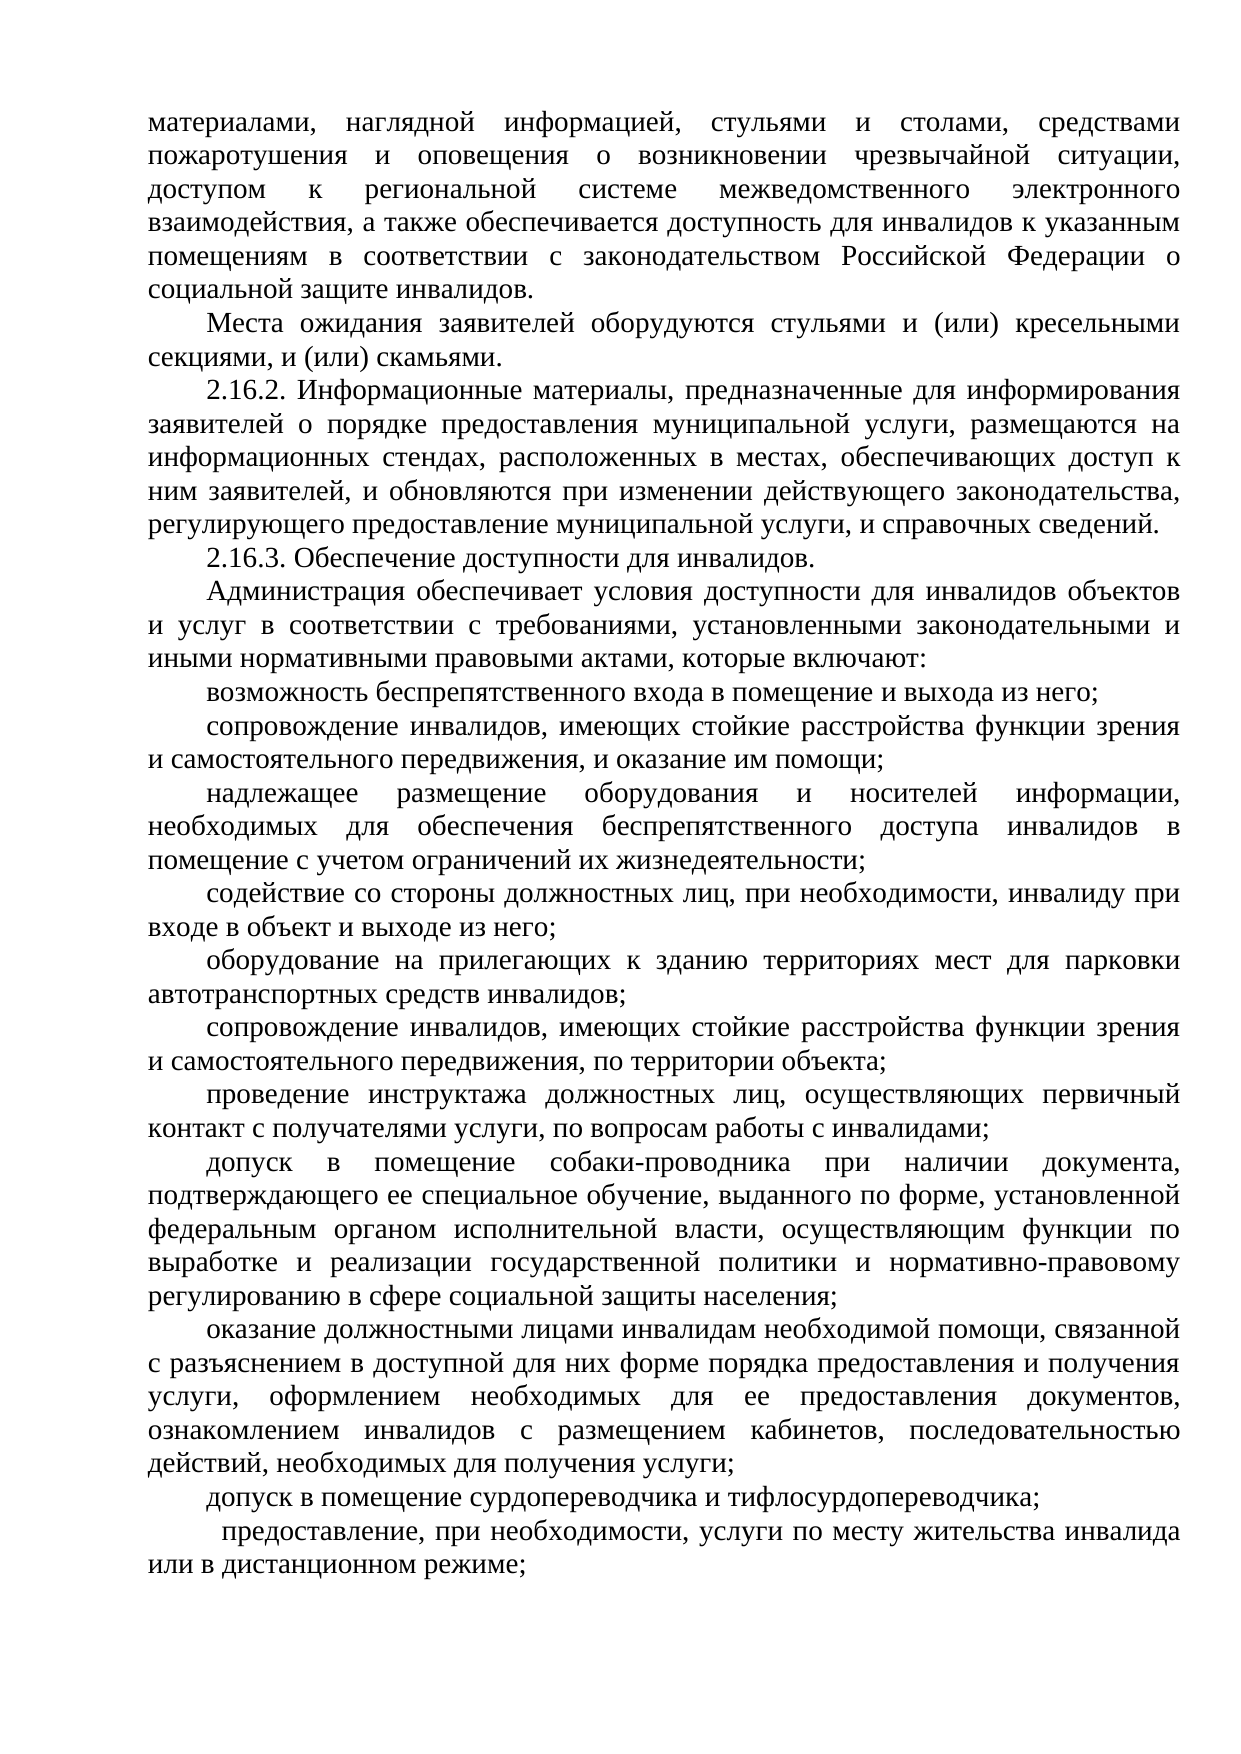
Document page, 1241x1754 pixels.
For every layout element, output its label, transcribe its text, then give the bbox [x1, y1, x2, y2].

text Администрация обеспечивает условия доступности для инвалидов объектов и услуг в соответствии с требованиями, установленными законодательными и иными нормативными правовыми актами, которые включают: [148, 573, 1181, 674]
text оказание должностными лицами инвалидам необходимой помощи, связанной с разъяснением в доступной для них форме порядка предоставления и получения услуги, оформлением необходимых для ее предоставления документов, ознакомлением инвалидов с размещением кабинетов, последовательностью действий, необходимых для получения услуги; [148, 1311, 1181, 1479]
text 2.16.2. Информационные материалы, предназначенные для информирования заявителей о порядке предоставления муниципальной услуги, размещаются на информационных стендах, расположенных в местах, обеспечивающих доступ к ним заявителей, и обновляются при изменении действующего законодательства, регулирующего предоставление муниципальной услуги, и справочных сведений. [148, 372, 1181, 540]
text Места ожидания заявителей оборудуются стульями и (или) кресельными секциями, и (или) скамьями. [148, 305, 1181, 372]
text оборудование на прилегающих к зданию территориях мест для парковки автотранспортных средств инвалидов; [148, 942, 1181, 1009]
text проведение инструктажа должностных лиц, осуществляющих первичный контакт с получателями услуги, по вопросам работы с инвалидами; [148, 1077, 1181, 1144]
text надлежащее размещение оборудования и носителей информации, необходимых для обеспечения беспрепятственного доступа инвалидов в помещение с учетом ограничений их жизнедеятельности; [148, 775, 1181, 875]
text предоставление, при необходимости, услуги по месту жительства инвалида или в дистанционном режиме; [148, 1513, 1181, 1580]
text содействие со стороны должностных лиц, при необходимости, инвалиду при входе в объект и выходе из него; [148, 875, 1181, 942]
text допуск в помещение собаки-проводника при наличии документа, подтверждающего ее специальное обучение, выданного по форме, установленной федеральным органом исполнительной власти, осуществляющим функции по выработке и реализации государственной политики и нормативно-правовому регулированию в сфере социальной защиты населения; [148, 1144, 1181, 1311]
text 2.16.3. Обеспечение доступности для инвалидов. [148, 540, 1181, 573]
text сопровождение инвалидов, имеющих стойкие расстройства функции зрения и самостоятельного передвижения, и оказание им помощи; [148, 708, 1181, 775]
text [148, 104, 1181, 305]
text возможность беспрепятственного входа в помещение и выхода из него; [148, 674, 1181, 708]
text сопровождение инвалидов, имеющих стойкие расстройства функции зрения и самостоятельного передвижения, по территории объекта; [148, 1009, 1181, 1077]
text допуск в помещение сурдопереводчика и тифлосурдопереводчика; [148, 1479, 1181, 1513]
